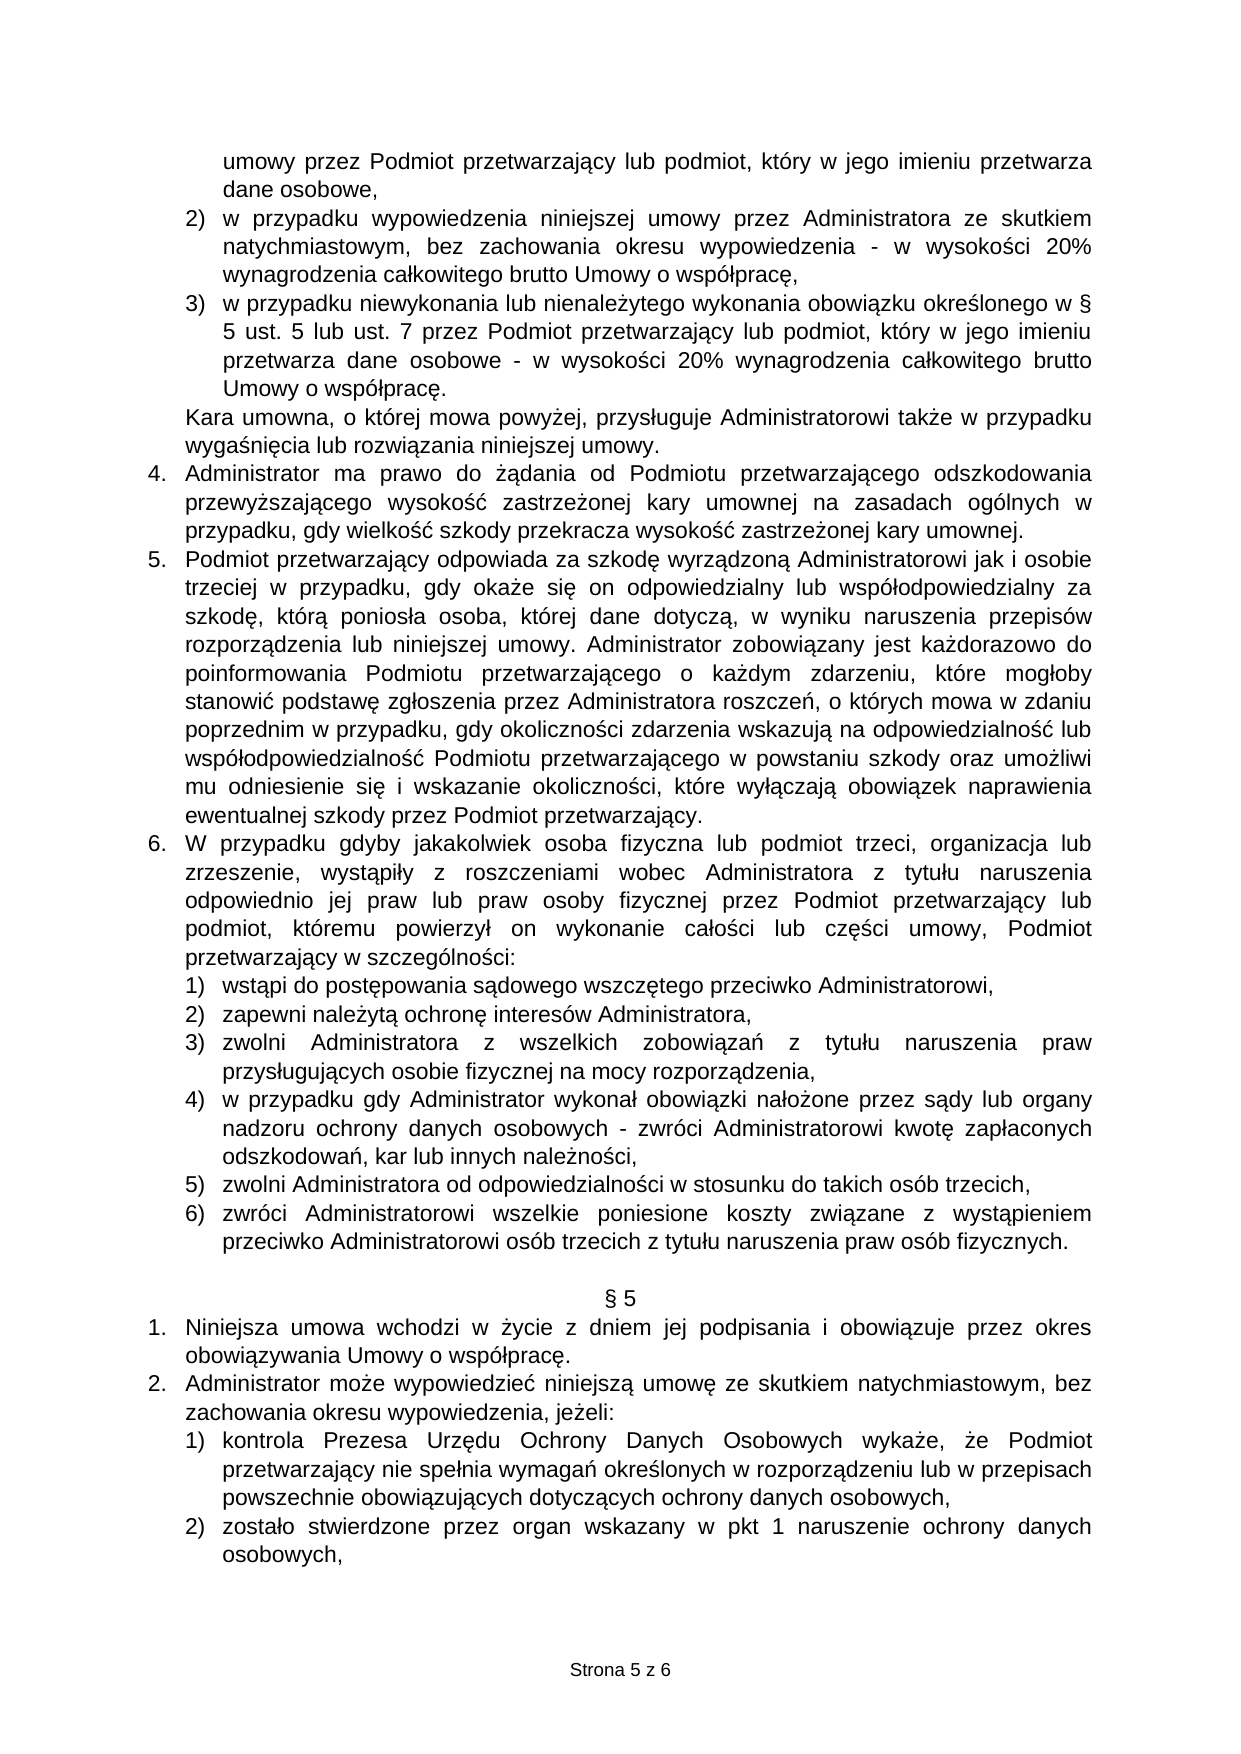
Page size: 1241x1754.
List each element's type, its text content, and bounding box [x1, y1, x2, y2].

text § 5 [148, 1285, 1093, 1311]
list Administrator ma prawo do żądania od Podmiotu przetwarzającego odszkodowania przewyższającego wysokość zastrzeżonej kary umownej na zasadach ogólnych w przypadku, gdy wielkość szkody przekracza wysokość zastrzeżonej kary umownej. [148, 460, 1093, 544]
list w przypadku gdy Administrator wykonał obowiązki nałożone przez sądy lub organy nadzoru ochrony danych osobowych - zwróci Administratorowi kwotę zapłaconych odszkodowań, kar lub innych należności, [185, 1086, 1093, 1169]
list w przypadku wypowiedzenia niniejszej umowy przez Administratora ze skutkiem natychmiastowym, bez zachowania okresu wypowiedzenia - w wysokości 20% wynagrodzenia całkowitego brutto Umowy o współpracę, [185, 204, 1093, 288]
list W przypadku gdyby jakakolwiek osoba fizyczna lub podmiot trzeci, organizacja lub zrzeszenie, wystąpiły z roszczeniami wobec Administratora z tytułu naruszenia odpowiednio jej praw lub praw osoby fizycznej przez Podmiot przetwarzający lub podmiot, któremu powierzył on wykonanie całości lub części umowy, Podmiot przetwarzający w szczególności: [148, 830, 1093, 970]
list wstąpi do postępowania sądowego wszczętego przeciwko Administratorowi, [185, 972, 1093, 999]
list zwróci Administratorowi wszelkie poniesione koszty związane z wystąpieniem przeciwko Administratorowi osób trzecich z tytułu naruszenia praw osób fizycznych. [185, 1200, 1093, 1254]
text Kara umowna, o której mowa powyżej, przysługuje Administratorowi także w przypadku wygaśnięcia lub rozwiązania niniejszej umowy. [185, 403, 1093, 458]
list zwolni Administratora od odpowiedzialności w stosunku do takich osób trzecich, [185, 1171, 1093, 1198]
list w przypadku niewykonania lub nienależytego wykonania obowiązku określonego w § 5 ust. 5 lub ust. 7 przez Podmiot przetwarzający lub podmiot, który w jego imieniu przetwarza dane osobowe - w wysokości 20% wynagrodzenia całkowitego brutto Umowy o współpracę. [185, 290, 1093, 401]
list zostało stwierdzone przez organ wskazany w pkt 1 naruszenie ochrony danych osobowych, [185, 1513, 1093, 1567]
list zwolni Administratora z wszelkich zobowiązań z tytułu naruszenia praw przysługujących osobie fizycznej na mocy rozporządzenia, [185, 1029, 1093, 1084]
list Administrator może wypowiedzieć niniejszą umowę ze skutkiem natychmiastowym, bez zachowania okresu wypowiedzenia, jeżeli: [148, 1370, 1093, 1425]
list Niniejsza umowa wchodzi w życie z dniem jej podpisania i obowiązuje przez okres obowiązywania Umowy o współpracę. [148, 1313, 1093, 1368]
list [185, 148, 1093, 202]
list kontrola Prezesa Urzędu Ochrony Danych Osobowych wykaże, że Podmiot przetwarzający nie spełnia wymagań określonych w rozporządzeniu lub w przepisach powszechnie obowiązujących dotyczących ochrony danych osobowych, [185, 1427, 1093, 1511]
list zapewni należytą ochronę interesów Administratora, [185, 1001, 1093, 1027]
list Podmiot przetwarzający odpowiada za szkodę wyrządzoną Administratorowi jak i osobie trzeciej w przypadku, gdy okaże się on odpowiedzialny lub współodpowiedzialny za szkodę, którą poniosła osoba, której dane dotyczą, w wyniku naruszenia przepisów rozporządzenia lub niniejszej umowy. Administrator zobowiązany jest każdorazowo do poinformowania Podmiotu przetwarzającego o każdym zdarzeniu, które mogłoby stanowić podstawę zgłoszenia przez Administratora roszczeń, o których mowa w zdaniu poprzednim w przypadku, gdy okoliczności zdarzenia wskazują na odpowiedzialność lub współodpowiedzialność Podmiotu przetwarzającego w powstaniu szkody oraz umożliwi mu odniesienie się i wskazanie okoliczności, które wyłączają obowiązek naprawienia ewentualnej szkody przez Podmiot przetwarzający. [148, 546, 1093, 828]
